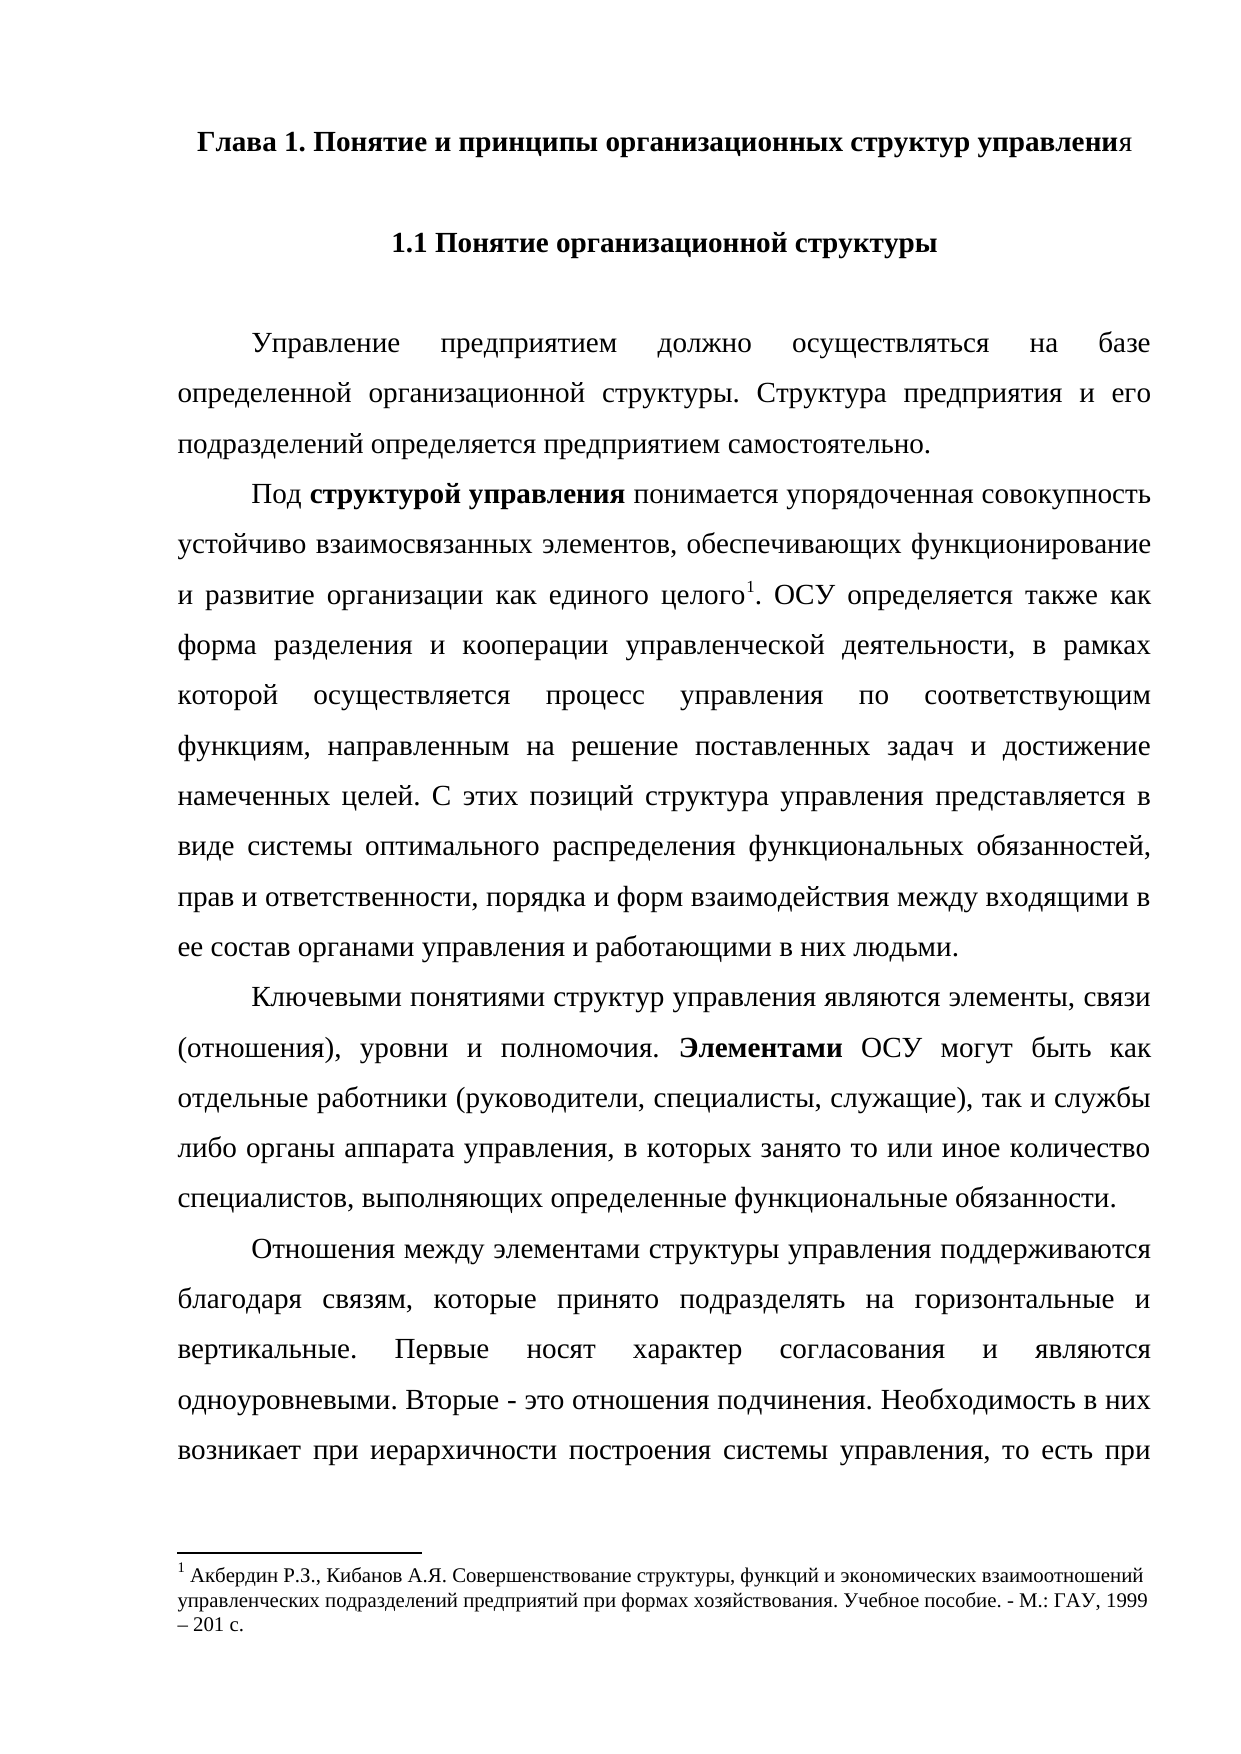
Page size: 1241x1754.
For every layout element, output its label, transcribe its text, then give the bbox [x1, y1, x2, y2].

text Управление предприятием должно осуществляться на базе определенной организационной структуры. Структура предприятия и его подразделений определяется предприятием самостоятельно. [177, 325, 1152, 459]
text 1.1 Понятие организационной структуры [177, 225, 1152, 258]
text Ключевыми понятиями структур управления являются элементы, связи (отношения), уровни и полномочия. Элементами ОСУ могут быть как отдельные работники (руководители, специалисты, служащие), так и службы либо органы аппарата управления, в которых занято то или иное количество специалистов, выполняющих определенные функциональные обязанности. [177, 979, 1152, 1214]
text Глава 1. Понятие и принципы организационных структур управления [177, 124, 1152, 158]
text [177, 1231, 1152, 1466]
text Под структурой управления понимается упорядоченная совокупность устойчиво взаимосвязанных элементов, обеспечивающих функционирование и развитие организации как единого целого. ОСУ определяется также как форма разделения и кооперации управленческой деятельности, в рамках которой осуществляется процесс управления по соответствующим функциям, направленным на решение поставленных задач и достижение намеченных целей. С этих позиций структура управления представляется в виде системы оптимального распределения функциональных обязанностей, прав и ответственности, порядка и форм взаимодействия между входящими в ее состав органами управления и работающими в них людьми. [177, 476, 1152, 963]
